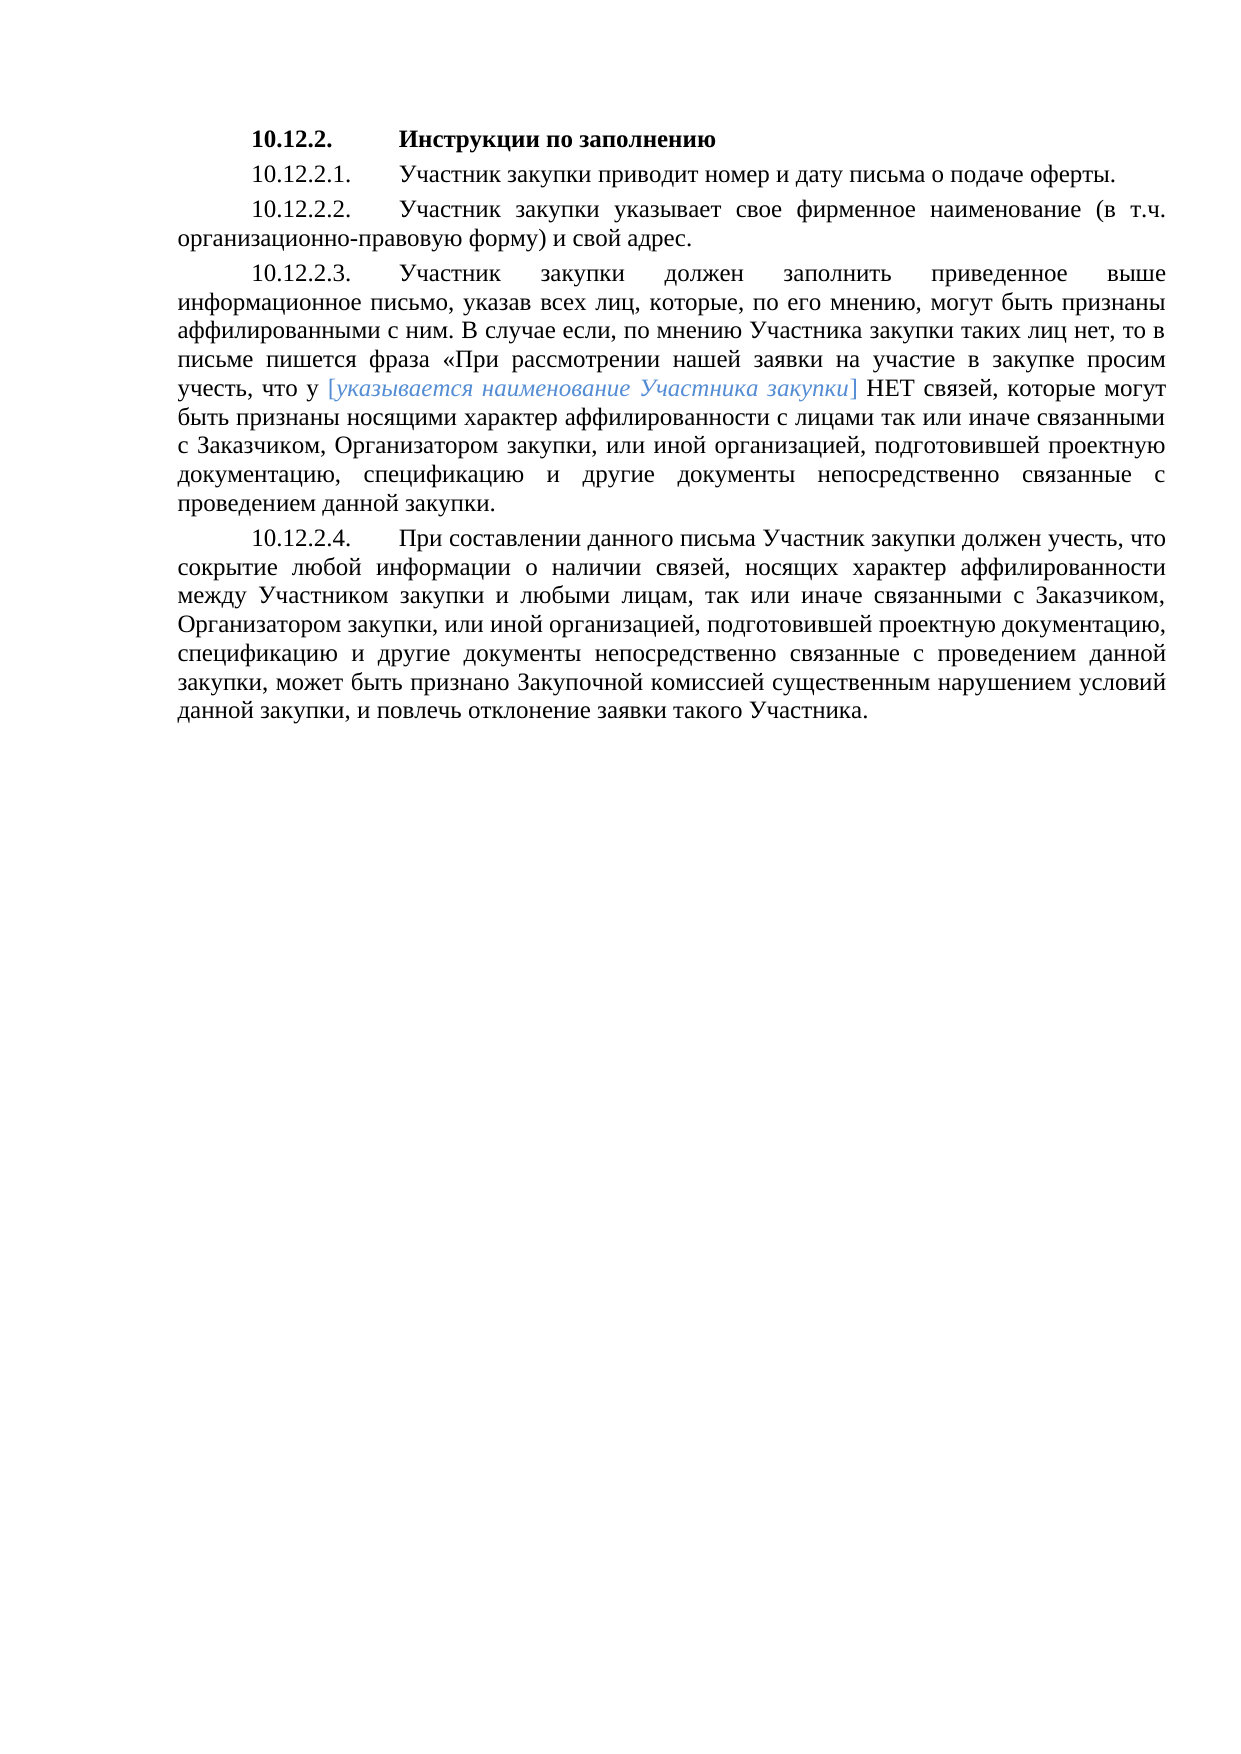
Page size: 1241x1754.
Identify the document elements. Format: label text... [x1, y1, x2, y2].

list При составлении данного письма Участник закупки должен учесть, что сокрытие любой информации о наличии связей, носящих характер аффилированности между Участником закупки и любыми лицам, так или иначе связанными с Заказчиком, Организатором закупки, или иной организацией, подготовившей проектную документацию, спецификацию и другие документы непосредственно связанные с проведением данной закупки, может быть признано Закупочной комиссией существенным нарушением условий данной закупки, и повлечь отклонение заявки такого Участника. [177, 523, 1167, 724]
list Участник закупки приводит номер и дату письма о подаче оферты. [177, 159, 1167, 188]
list Участник закупки указывает свое фирменное наименование (в т.ч. организационно-правовую форму) и свой адрес. [177, 194, 1167, 252]
list Участник закупки должен заполнить приведенное выше информационное письмо, указав всех лиц, которые, по его мнению, могут быть признаны аффилированными с ним. В случае если, по мнению Участника закупки таких лиц нет, то в письме пишется фраза «При рассмотрении нашей заявки на участие в закупке просим учесть, что у [указывается наименование Участника закупки] НЕТ связей, которые могут быть признаны носящими характер аффилированности с лицами так или иначе связанными с Заказчиком, Организатором закупки, или иной организацией, подготовившей проектную документацию, спецификацию и другие документы непосредственно связанные с проведением данной закупки. [177, 258, 1167, 517]
list Инструкции по заполнению [177, 124, 1167, 153]
